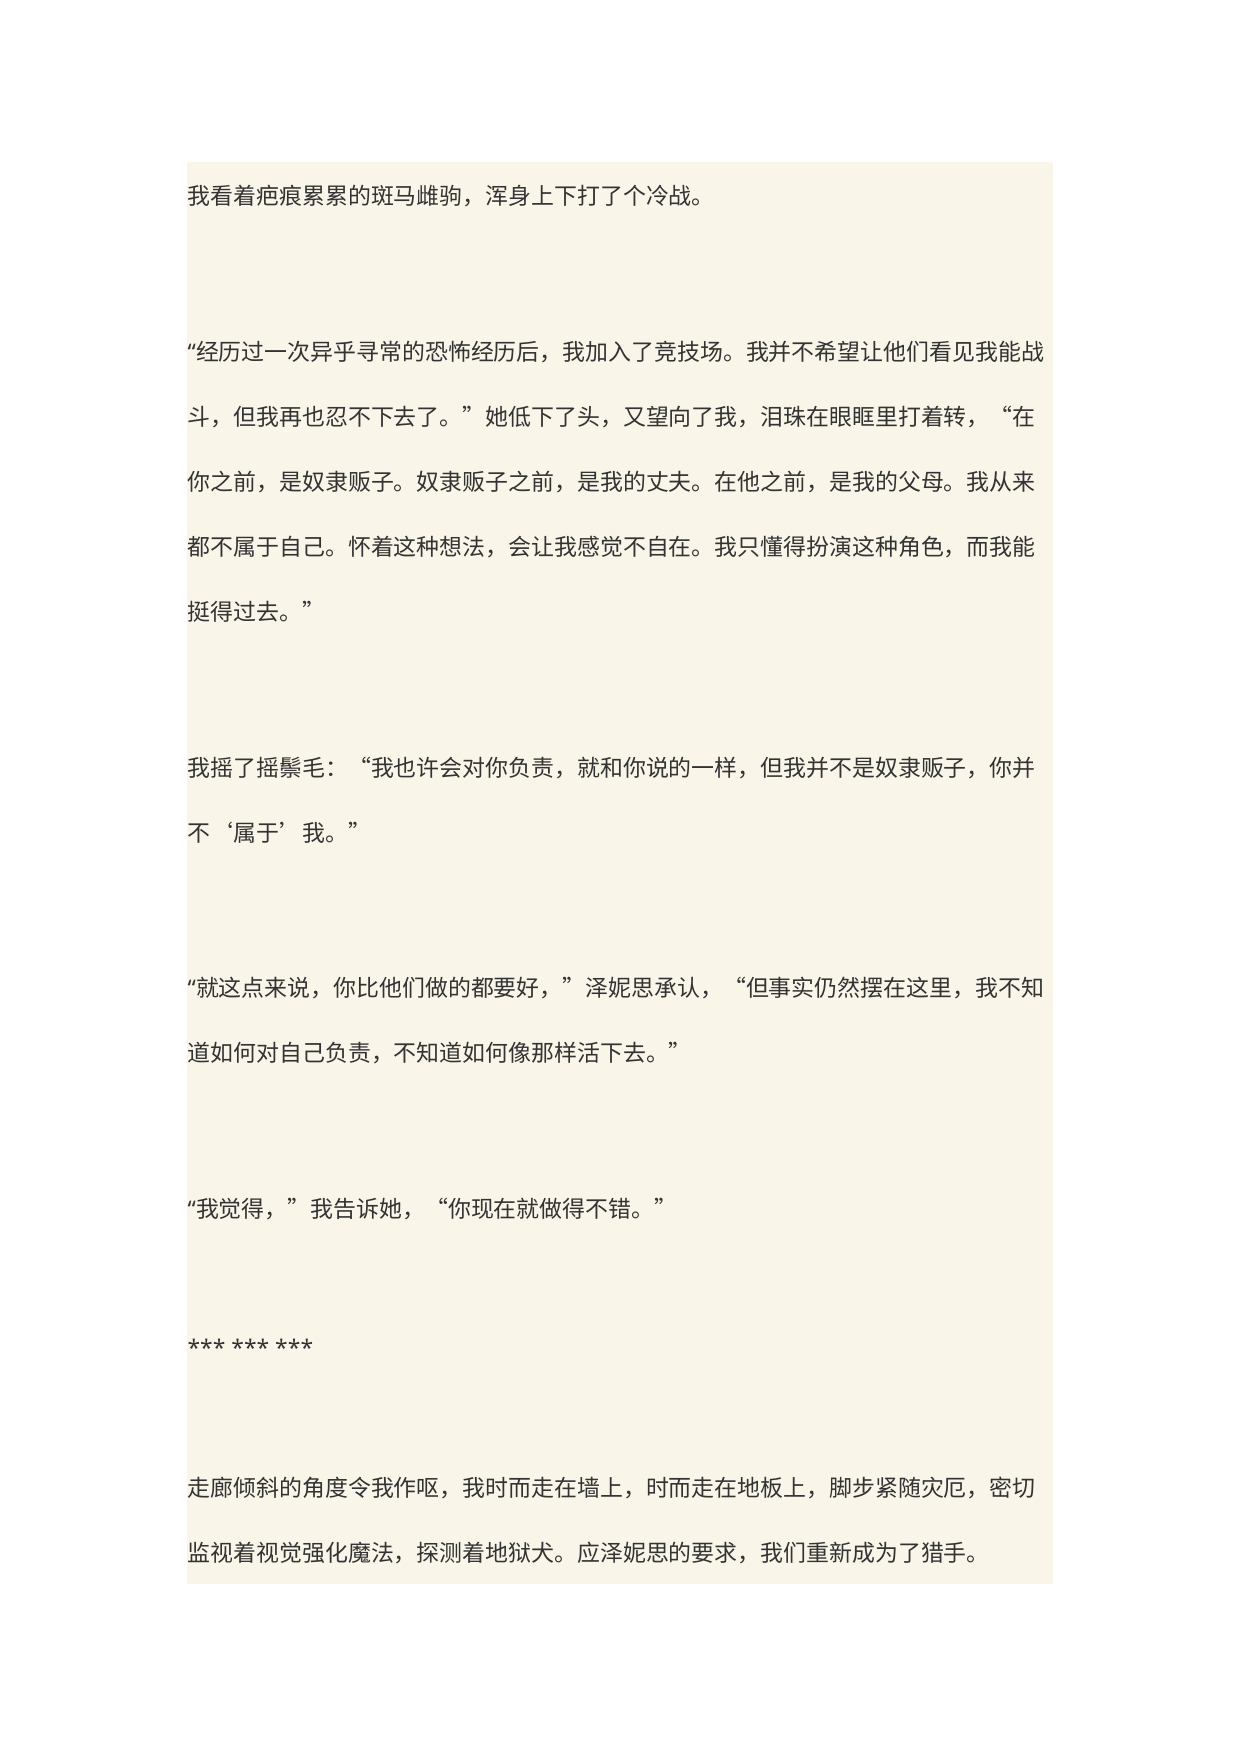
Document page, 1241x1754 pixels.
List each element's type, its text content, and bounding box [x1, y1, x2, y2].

text 我摇了摇鬃毛：“我也许会对你负责，就和你说的一样，但我并不是奴隶贩子，你并不‘属于’我。” [187, 734, 1053, 864]
text “我觉得，”我告诉她，“你现在就做得不错。” [187, 1175, 1053, 1240]
text *** *** *** [187, 1331, 1053, 1364]
text 走廊倾斜的角度令我作呕，我时而走在墙上，时而走在地板上，脚步紧随灾厄，密切监视着视觉强化魔法，探测着地狱犬。应泽妮思的要求，我们重新成为了猎手。 [187, 1454, 1053, 1584]
text “就这点来说，你比他们做的都要好，”泽妮思承认，“但事实仍然摆在这里，我不知道如何对自己负责，不知道如何像那样活下去。” [187, 954, 1053, 1084]
text “经历过一次异乎寻常的恐怖经历后，我加入了竞技场。我并不希望让他们看见我能战斗，但我再也忍不下去了。”她低下了头，又望向了我，泪珠在眼眶里打着转，“在你之前，是奴隶贩子。奴隶贩子之前，是我的丈夫。在他之前，是我的父母。我从来都不属于自己。怀着这种想法，会让我感觉不自在。我只懂得扮演这种角色，而我能挺得过去。” [187, 318, 1053, 643]
text 我看着疤痕累累的斑马雌驹，浑身上下打了个冷战。 [187, 162, 1053, 227]
